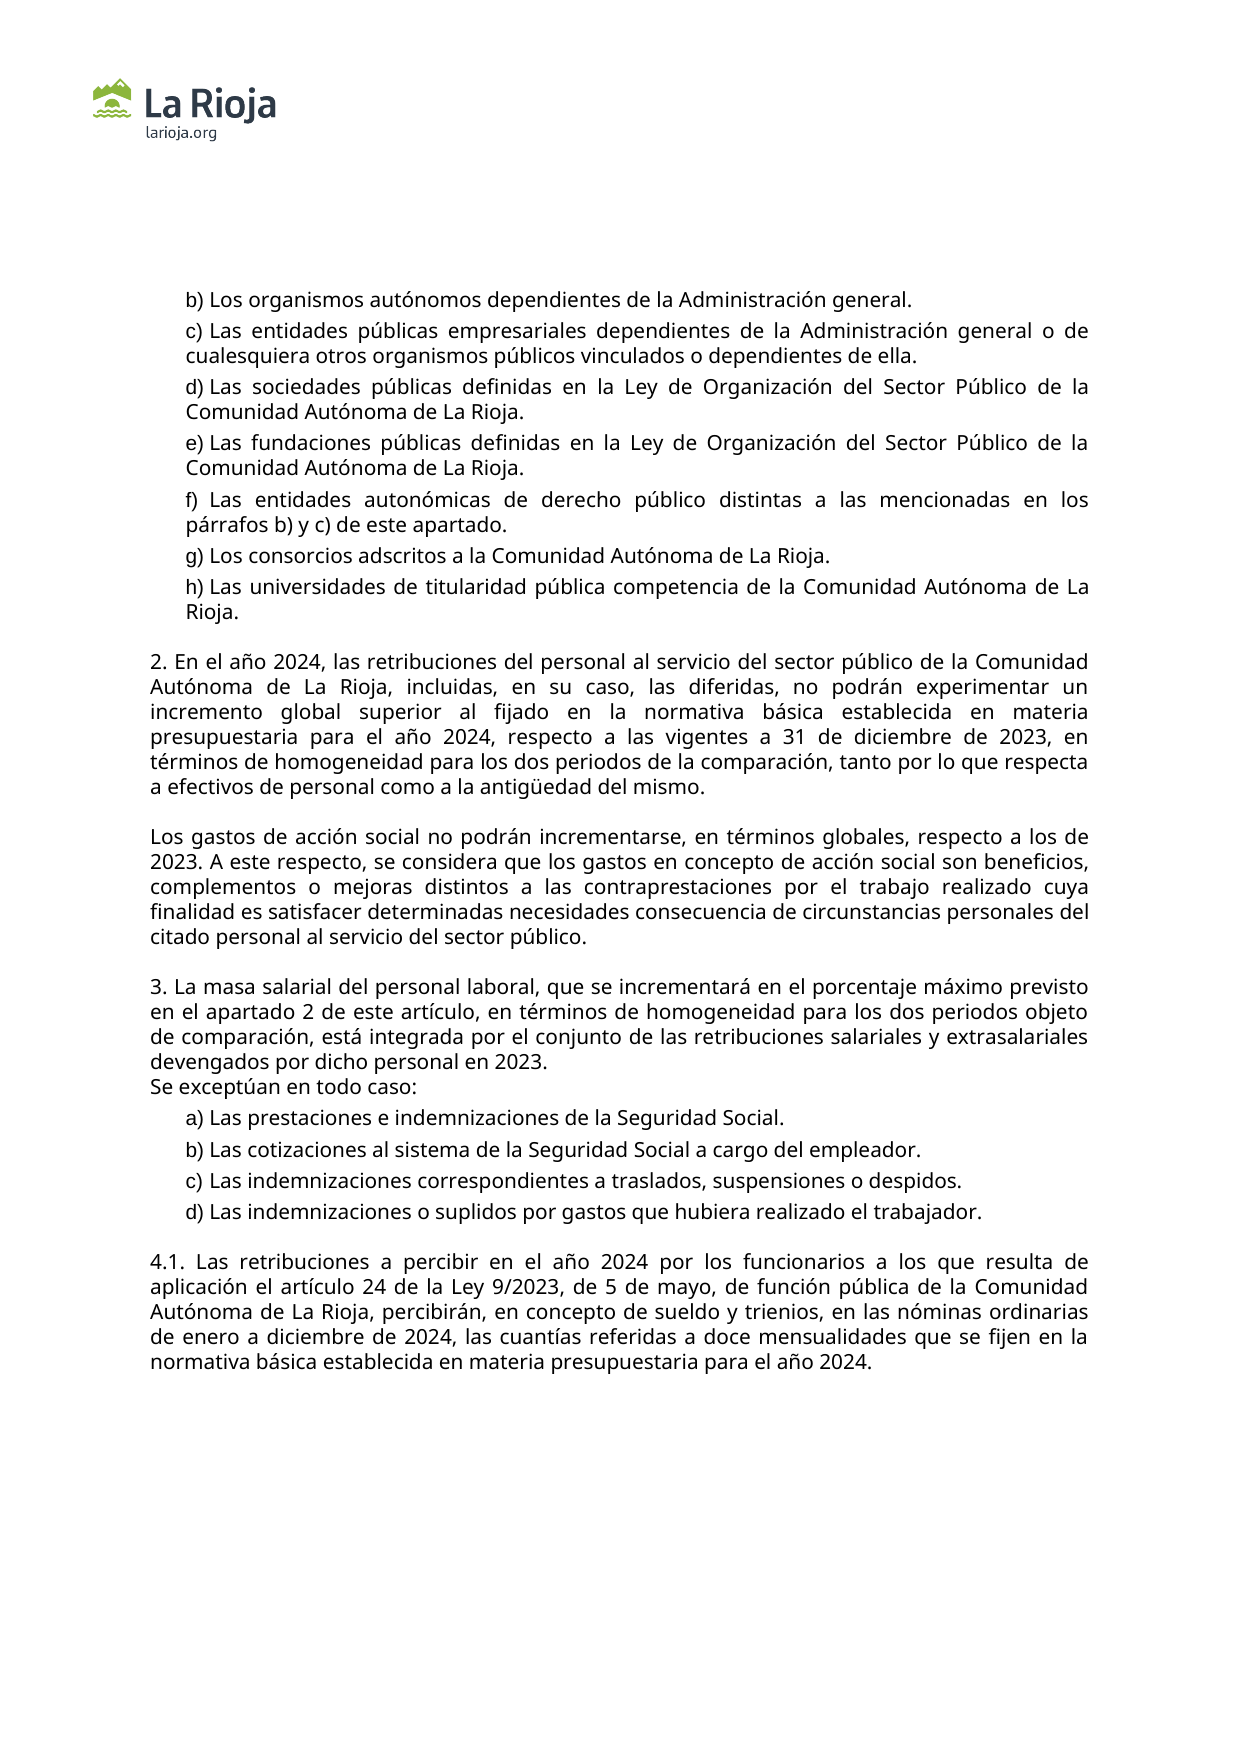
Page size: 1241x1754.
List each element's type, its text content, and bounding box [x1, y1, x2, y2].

list Las indemnizaciones o suplidos por gastos que hubiera realizado el trabajador. [185, 1199, 1090, 1224]
list Las entidades públicas empresariales dependientes de la Administración general o de cualesquiera otros organismos públicos vinculados o dependientes de ella. [185, 318, 1090, 368]
list Las universidades de titularidad pública competencia de la Comunidad Autónoma de La Rioja. [185, 574, 1090, 624]
list Las entidades autonómicas de derecho público distintas a las mencionadas en los párrafos b) y c) de este apartado. [185, 487, 1090, 537]
text 3. La masa salarial del personal laboral, que se incrementará en el porcentaje máximo previsto en el apartado 2 de este artículo, en términos de homogeneidad para los dos periodos objeto de comparación, está integrada por el conjunto de las retribuciones salariales y extrasalariales devengados por dicho personal en 2023. [150, 974, 1090, 1074]
text 4.1. Las retribuciones a percibir en el año 2024 por los funcionarios a los que resulta de aplicación el artículo 24 de la Ley 9/2023, de 5 de mayo, de función pública de la Comunidad Autónoma de La Rioja, percibirán, en concepto de sueldo y trienios, en las nóminas ordinarias de enero a diciembre de 2024, las cuantías referidas a doce mensualidades que se fijen en la normativa básica establecida en materia presupuestaria para el año 2024. [150, 1249, 1090, 1374]
text 2. En el año 2024, las retribuciones del personal al servicio del sector público de la Comunidad Autónoma de La Rioja, incluidas, en su caso, las diferidas, no podrán experimentar un incremento global superior al fijado en la normativa básica establecida en materia presupuestaria para el año 2024, respecto a las vigentes a 31 de diciembre de 2023, en términos de homogeneidad para los dos periodos de la comparación, tanto por lo que respecta a efectivos de personal como a la antigüedad del mismo. [150, 649, 1090, 799]
list Las cotizaciones al sistema de la Seguridad Social a cargo del empleador. [185, 1137, 1090, 1162]
list Las sociedades públicas definidas en la Ley de Organización del Sector Público de la Comunidad Autónoma de La Rioja. [185, 374, 1090, 424]
list Las fundaciones públicas definidas en la Ley de Organización del Sector Público de la Comunidad Autónoma de La Rioja. [185, 431, 1090, 481]
list Los organismos autónomos dependientes de la Administración general. [185, 287, 1090, 312]
list Las prestaciones e indemnizaciones de la Seguridad Social. [185, 1106, 1090, 1131]
list Las indemnizaciones correspondientes a traslados, suspensiones o despidos. [185, 1168, 1090, 1193]
text Los gastos de acción social no podrán incrementarse, en términos globales, respecto a los de 2023. A este respecto, se considera que los gastos en concepto de acción social son beneficios, complementos o mejoras distintos a las contraprestaciones por el trabajo realizado cuya finalidad es satisfacer determinadas necesidades consecuencia de circunstancias personales del citado personal al servicio del sector público. [150, 824, 1090, 949]
picture [0, 0, 1241, 237]
text Se exceptúan en todo caso: [150, 1074, 1090, 1099]
list Los consorcios adscritos a la Comunidad Autónoma de La Rioja. [185, 543, 1090, 568]
